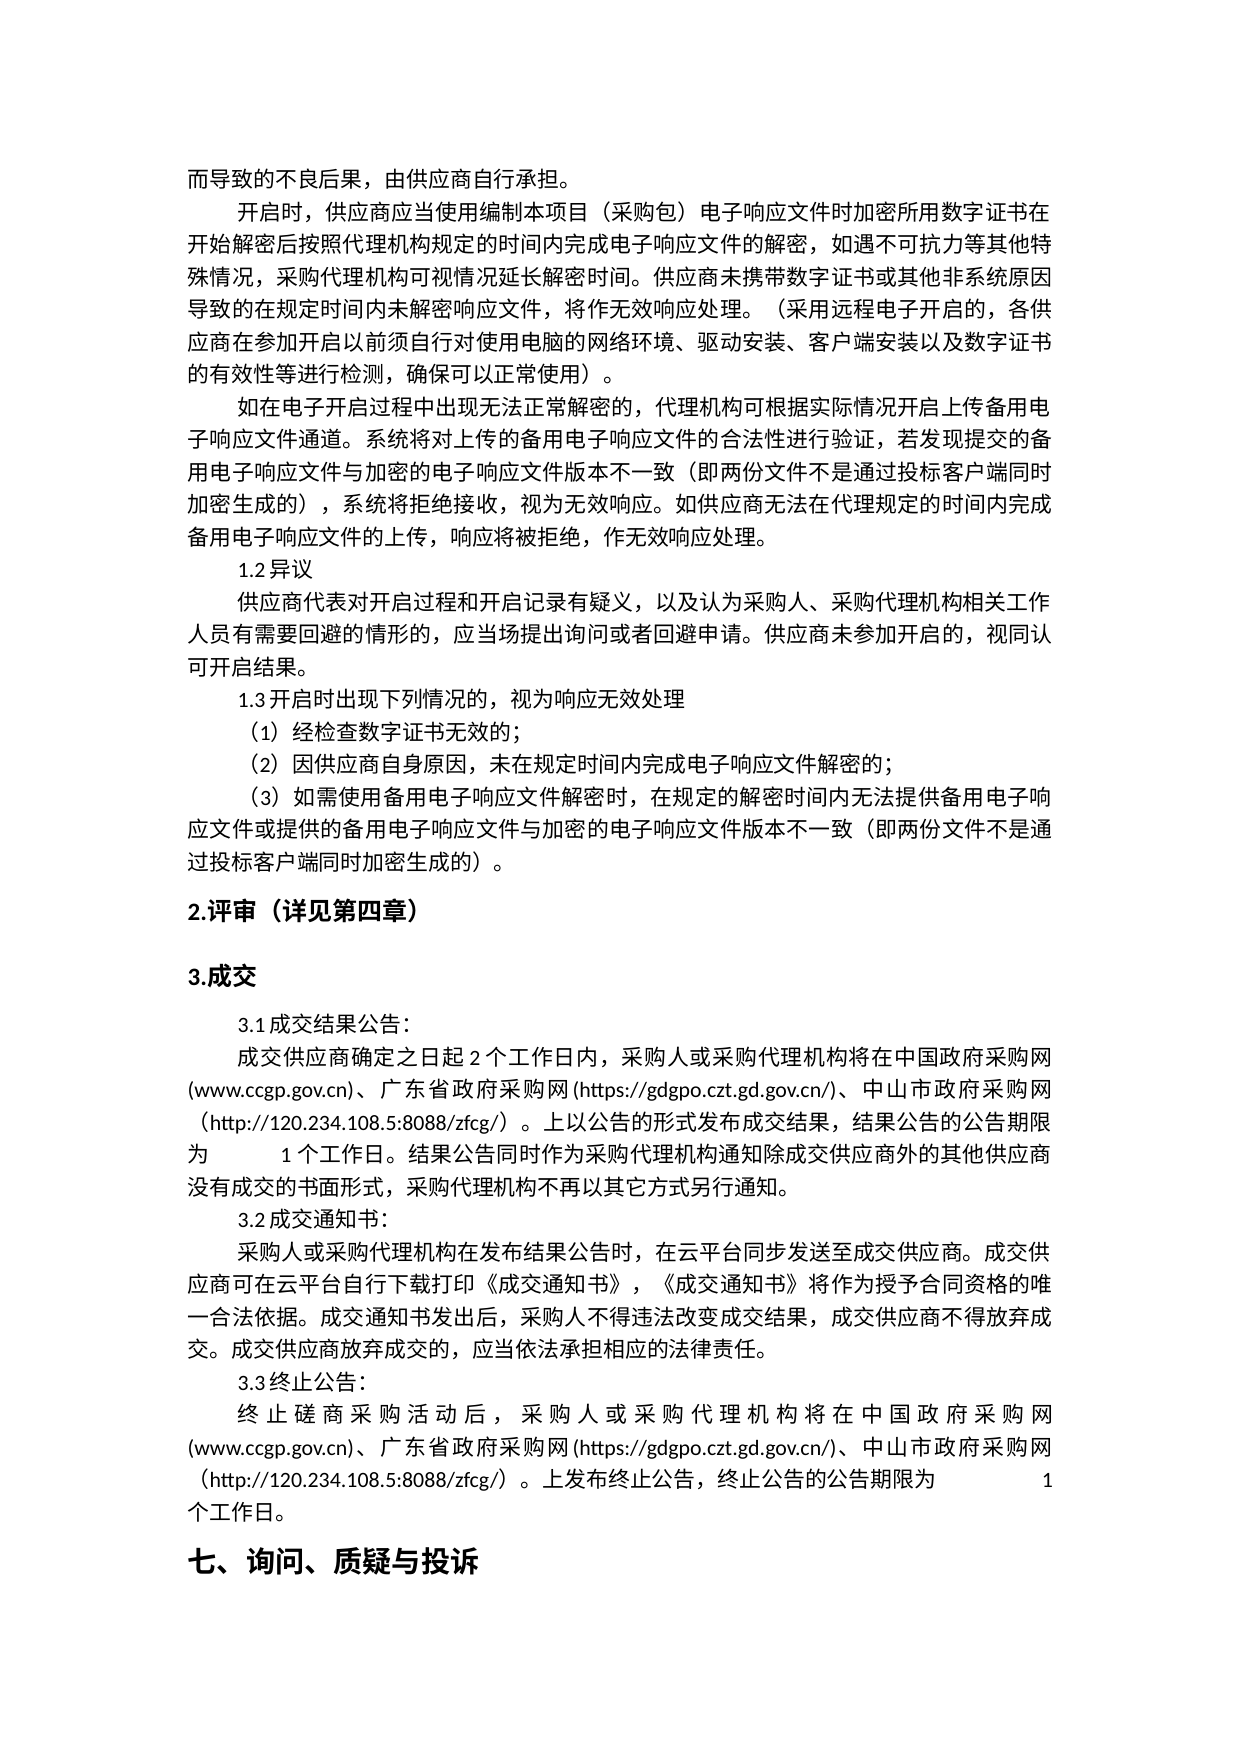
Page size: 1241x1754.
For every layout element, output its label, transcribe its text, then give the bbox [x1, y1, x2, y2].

text 采购人或采购代理机构在发布结果公告时，在云平台同步发送至成交供应商。成交供应商可在云平台自行下载打印《成交通知书》，《成交通知书》将作为授予合同资格的唯一合法依据。成交通知书发出后，采购人不得违法改变成交结果，成交供应商不得放弃成交。成交供应商放弃成交的，应当依法承担相应的法律责任。 [187, 1234, 1053, 1364]
text （1）经检查数字证书无效的； [187, 714, 1053, 747]
text 2.评审（详见第四章） [187, 877, 1053, 942]
text 终止磋商采购活动后，采购人或采购代理机构将在中国政府采购网(www.ccgp.gov.cn)、广东省政府采购网(https://gdgpo.czt.gd.gov.cn/)、中山市政府采购网（http://120.234.108.5:8088/zfcg/）。上发布终止公告，终止公告的公告期限为 1 个工作日。 [187, 1397, 1053, 1527]
text 成交供应商确定之日起2个工作日内，采购人或采购代理机构将在中国政府采购网(www.ccgp.gov.cn)、广东省政府采购网(https://gdgpo.czt.gd.gov.cn/)、中山市政府采购网（http://120.234.108.5:8088/zfcg/）。上以公告的形式发布成交结果，结果公告的公告期限为 1 个工作日。结果公告同时作为采购代理机构通知除成交供应商外的其他供应商没有成交的书面形式，采购代理机构不再以其它方式另行通知。 [187, 1039, 1053, 1202]
text 七、询问、质疑与投诉 [187, 1527, 1053, 1592]
text 开启时，供应商应当使用编制本项目（采购包）电子响应文件时加密所用数字证书在开始解密后按照代理机构规定的时间内完成电子响应文件的解密，如遇不可抗力等其他特殊情况，采购代理机构可视情况延长解密时间。供应商未携带数字证书或其他非系统原因导致的在规定时间内未解密响应文件，将作无效响应处理。（采用远程电子开启的，各供应商在参加开启以前须自行对使用电脑的网络环境、驱动安装、客户端安装以及数字证书的有效性等进行检测，确保可以正常使用）。 [187, 194, 1053, 389]
text 1.2异议 [187, 552, 1053, 584]
text 3.3终止公告： [187, 1364, 1053, 1397]
text （3）如需使用备用电子响应文件解密时，在规定的解密时间内无法提供备用电子响应文件或提供的备用电子响应文件与加密的电子响应文件版本不一致（即两份文件不是通过投标客户端同时加密生成的）。 [187, 779, 1053, 877]
text 3.成交 [187, 942, 1053, 1007]
text 3.1成交结果公告： [187, 1007, 1053, 1039]
text 3.2成交通知书： [187, 1202, 1053, 1234]
text 1.3开启时出现下列情况的，视为响应无效处理 [187, 682, 1053, 714]
text 如在电子开启过程中出现无法正常解密的，代理机构可根据实际情况开启上传备用电子响应文件通道。系统将对上传的备用电子响应文件的合法性进行验证，若发现提交的备用电子响应文件与加密的电子响应文件版本不一致（即两份文件不是通过投标客户端同时加密生成的），系统将拒绝接收，视为无效响应。如供应商无法在代理规定的时间内完成备用电子响应文件的上传，响应将被拒绝，作无效响应处理。 [187, 389, 1053, 552]
text （2）因供应商自身原因，未在规定时间内完成电子响应文件解密的； [187, 747, 1053, 779]
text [187, 162, 1053, 194]
text 供应商代表对开启过程和开启记录有疑义，以及认为采购人、采购代理机构相关工作人员有需要回避的情形的，应当场提出询问或者回避申请。供应商未参加开启的，视同认可开启结果。 [187, 584, 1053, 682]
